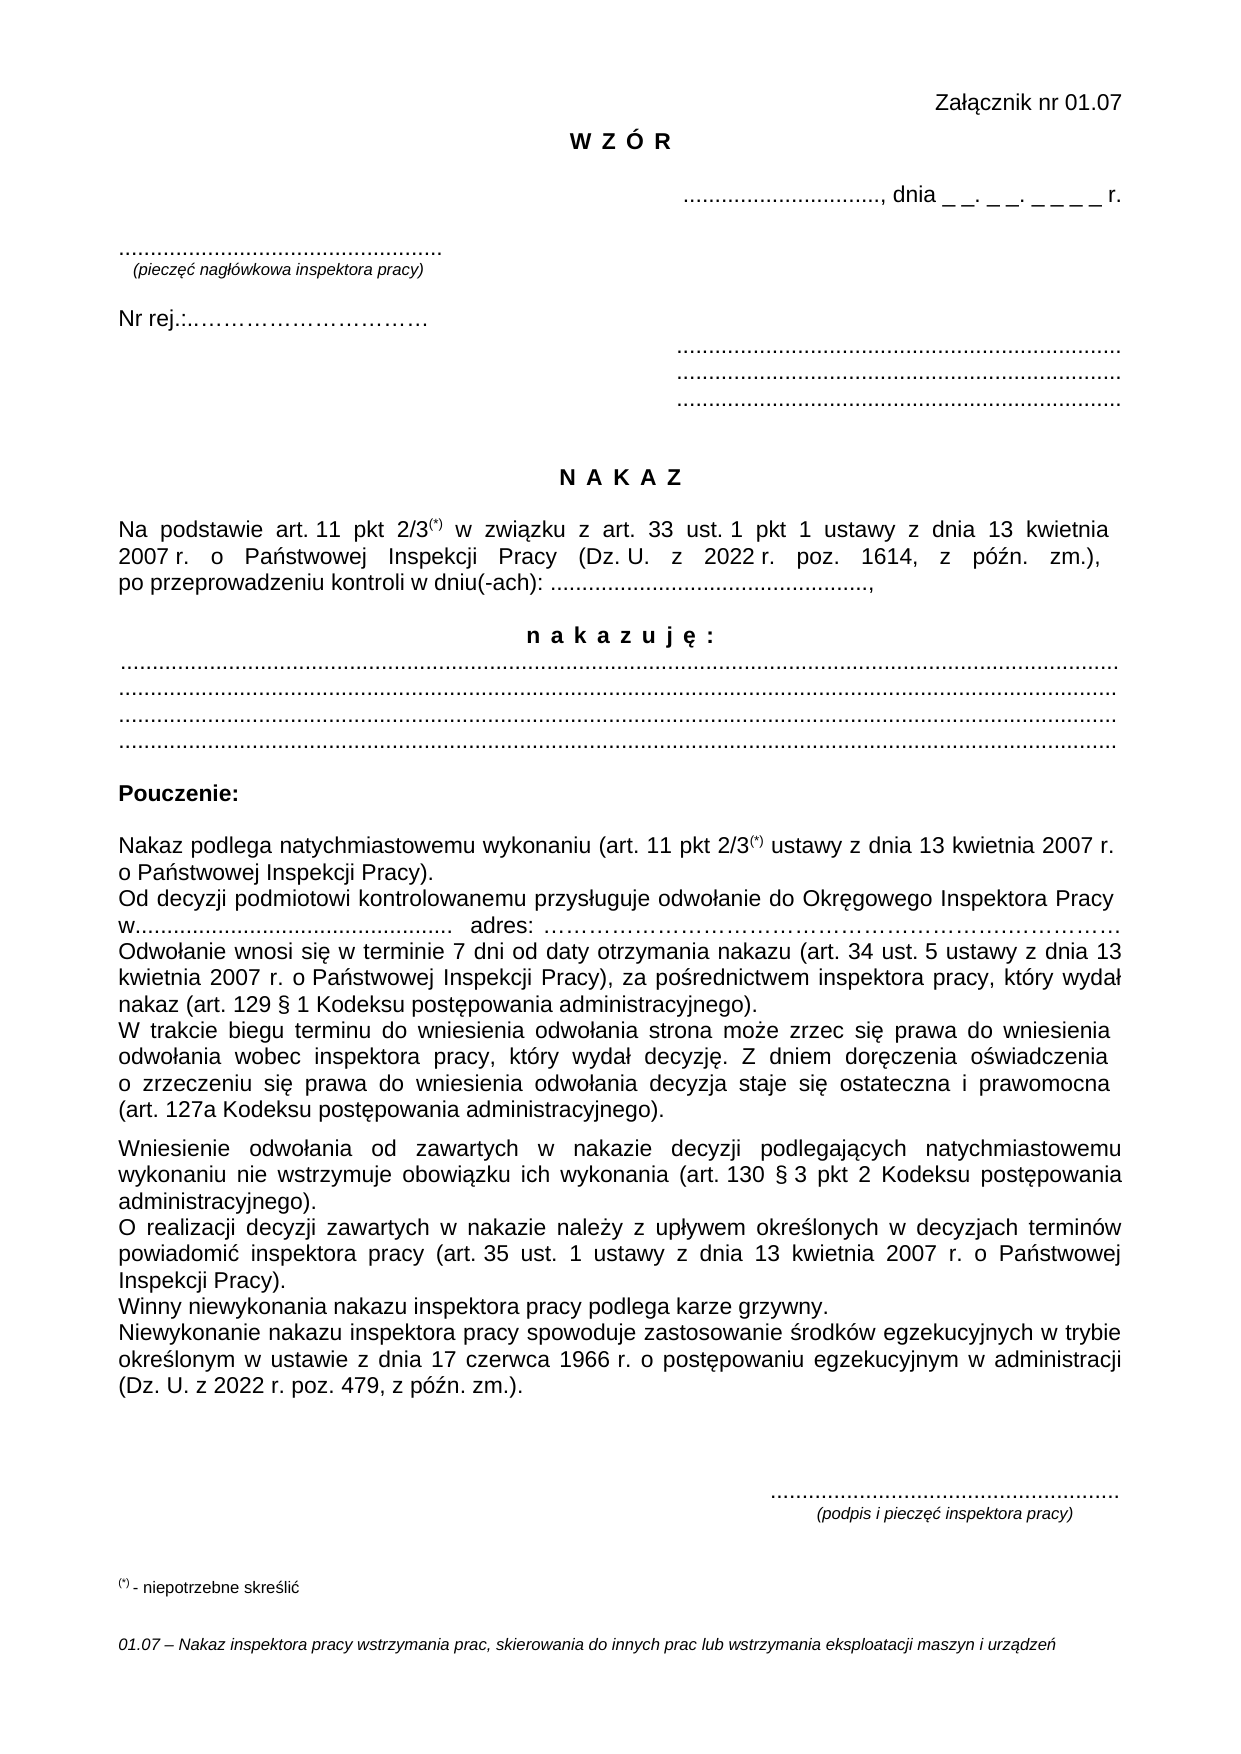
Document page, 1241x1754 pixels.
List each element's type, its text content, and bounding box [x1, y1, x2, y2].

text NAKAZ [118, 463, 1122, 490]
text Niewykonanie nakazu inspektora pracy spowoduje zastosowanie środków egzekucyjnych w trybie określonym w ustawie z dnia 17 czerwca 1966 r. o postępowaniu egzekucyjnym w administracji (Dz. U. z 2022 r. poz. 479, z późn. zm.). [118, 1319, 1122, 1398]
text ....................................................... [768, 1477, 1122, 1504]
text Nr rej.:..………………………… [118, 305, 1122, 332]
text ............................................................................................................................................................. [118, 648, 1122, 674]
text Pouczenie: [118, 780, 1122, 806]
text ................................................... [118, 233, 1122, 260]
text (podpis i pieczęć inspektora pracy) [768, 1504, 1122, 1523]
text ..............................., dnia _ _. _ _. _ _ _ _ r. [118, 181, 1122, 207]
text Wniesienie odwołania od zawartych w nakazie decyzji podlegających natychmiastowemu wykonaniu nie wstrzymuje obowiązku ich wykonania (art. 130 § 3 pkt 2 Kodeksu postępowania administracyjnego). [118, 1135, 1122, 1214]
text Nakaz podlega natychmiastowemu wykonaniu (art. 11 pkt 2/3(*) ustawy z dnia 13 kwietnia 2007 r. o Państwowej Inspekcji Pracy). [118, 832, 1122, 885]
text Na podstawie art. 11 pkt 2/3(*) w związku z art. 33 ust. 1 pkt 1 ustawy z dnia 13 kwietnia 2007 r. o Państwowej Inspekcji Pracy (Dz. U. z 2022 r. poz. 1614, z późn. zm.), po przeprowadzeniu kontroli w dniu(-ach): .................................................., [118, 516, 1122, 595]
text nakazuję: [118, 622, 1122, 648]
text Od decyzji podmiotowi kontrolowanemu przysługuje odwołanie do Okręgowego Inspektora Pracy w.................................................. adres: …………………………………………………….…………… Odwołanie wnosi się w terminie 7 dni od daty otrzymania nakazu (art. 34 ust. 5 ustawy z dnia 13 kwietnia 2007 r. o Państwowej Inspekcji Pracy), za pośrednictwem inspektora pracy, który wydał nakaz (art. 129 § 1 Kodeksu postępowania administracyjnego). [118, 885, 1122, 1017]
text ...................................................................... [118, 358, 1122, 384]
text WZÓR [118, 128, 1122, 154]
text Załącznik nr 01.07 [118, 89, 1122, 115]
text ...................................................................... [118, 384, 1122, 411]
text W trakcie biegu terminu do wniesienia odwołania strona może zrzec się prawa do wniesienia odwołania wobec inspektora pracy, który wydał decyzję. Z dniem doręczenia oświadczenia o zrzeczeniu się prawa do wniesienia odwołania decyzja staje się ostateczna i prawomocna (art. 127a Kodeksu postępowania administracyjnego). [118, 1017, 1122, 1122]
text ...................................................................... [118, 332, 1122, 358]
text ....................................................................................................................................................................................................................................................................................................................................................................................................................................................................................... [118, 674, 1122, 753]
text (*) - niepotrzebne skreślić [118, 1576, 1122, 1597]
text Winny niewykonania nakazu inspektora pracy podlega karze grzywny. [118, 1293, 1122, 1319]
text O realizacji decyzji zawartych w nakazie należy z upływem określonych w decyzjach terminów powiadomić inspektora pracy (art. 35 ust. 1 ustawy z dnia 13 kwietnia 2007 r. o Państwowej Inspekcji Pracy). [118, 1214, 1122, 1293]
text (pieczęć nagłówkowa inspektora pracy) [118, 260, 1122, 279]
